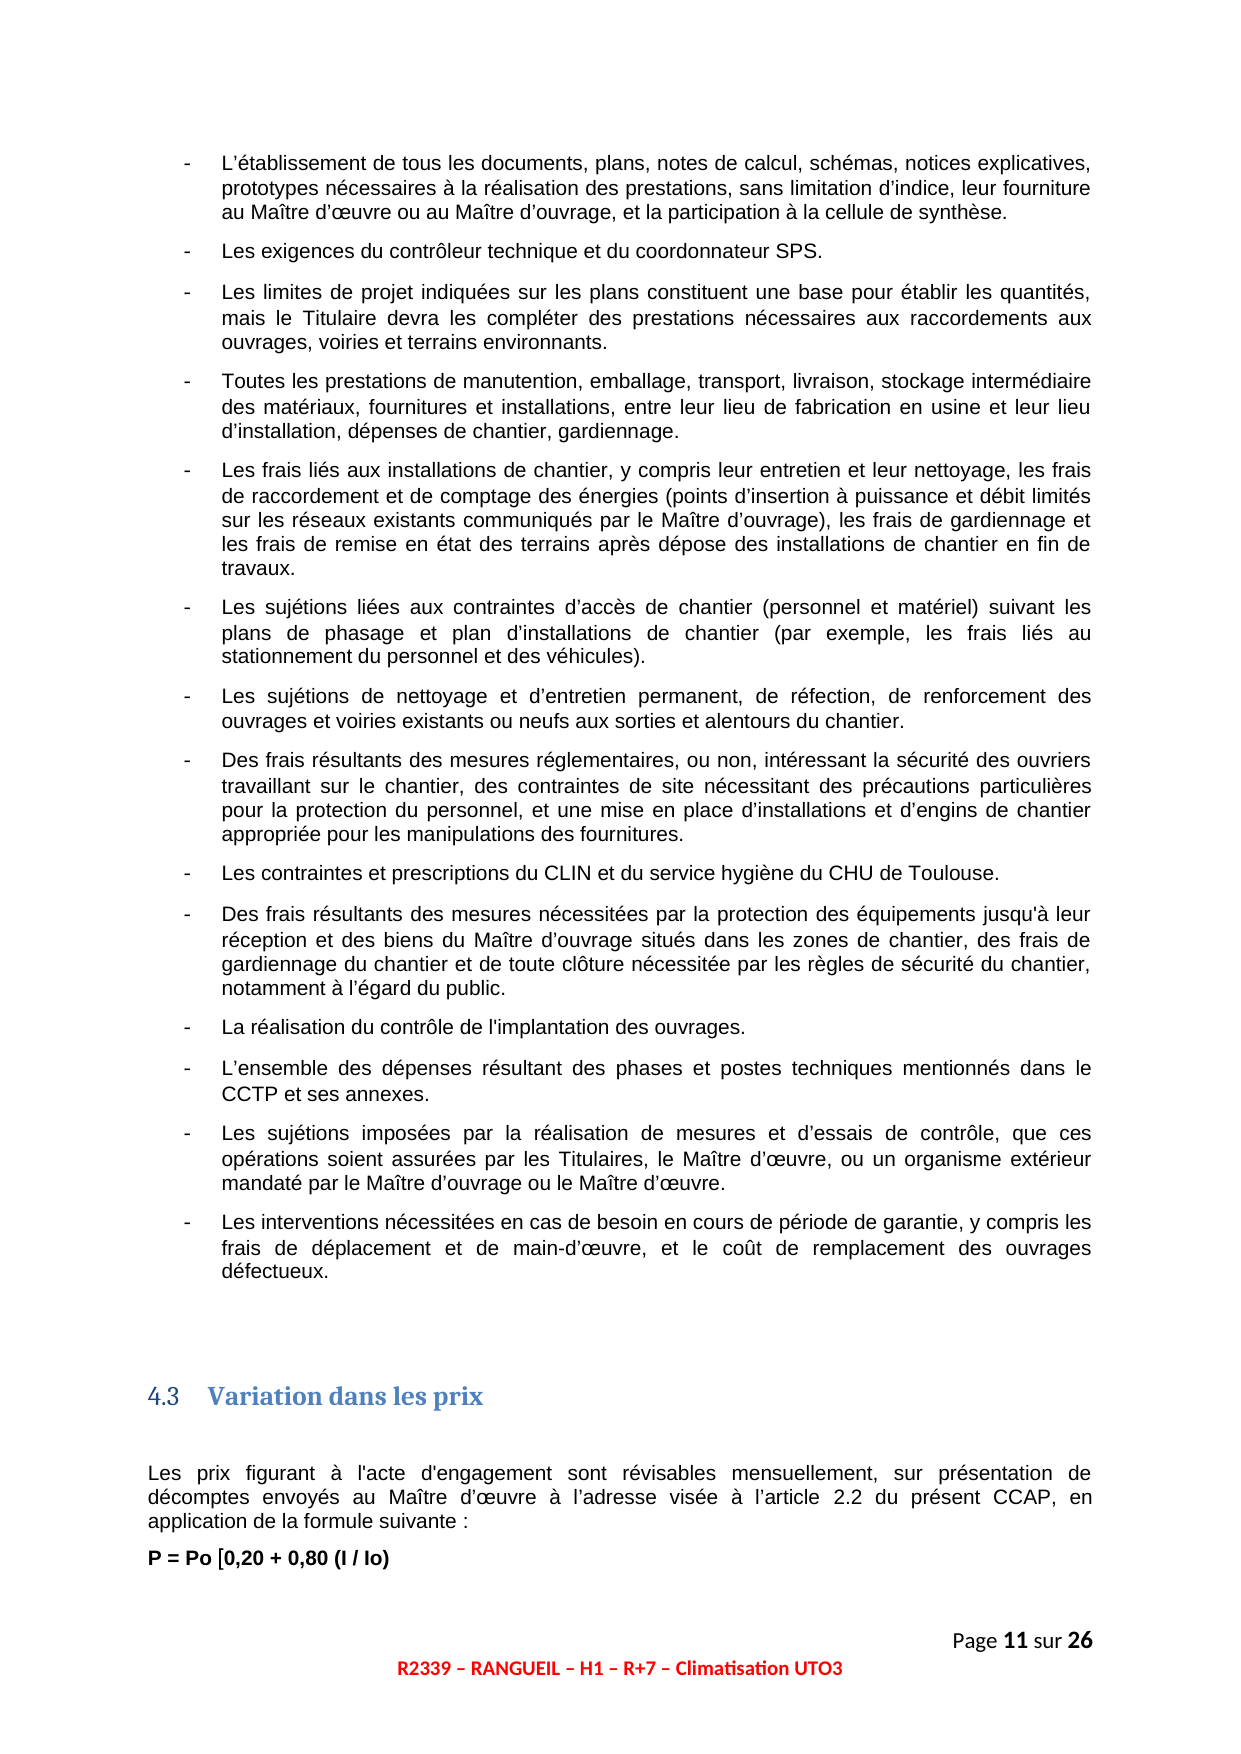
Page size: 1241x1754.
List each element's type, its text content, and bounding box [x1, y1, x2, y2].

list La réalisation du contrôle de l'implantation des ouvrages. [184, 1012, 1093, 1041]
list Les sujétions de nettoyage et d’entretien permanent, de réfection, de renforcement des ouvrages et voiries existants ou neufs aux sorties et alentours du chantier. [184, 681, 1093, 733]
text Les prix figurant à l'acte d'engagement sont révisables mensuellement, sur présentation de décomptes envoyés au Maître d’œuvre à l’adresse visée à l’article 2.2 du présent CCAP, en application de la formule suivante : [148, 1461, 1093, 1533]
list L’établissement de tous les documents, plans, notes de calcul, schémas, notices explicatives, prototypes nécessaires à la réalisation des prestations, sans limitation d’indice, leur fourniture au Maître d’œuvre ou au Maître d’ouvrage, et la participation à la cellule de synthèse. [184, 148, 1093, 224]
list L’ensemble des dépenses résultant des phases et postes techniques mentionnés dans le CCTP et ses annexes. [184, 1053, 1093, 1106]
list Les contraintes et prescriptions du CLIN et du service hygiène du CHU de Toulouse. [184, 858, 1093, 887]
text P = Po 0,20 + 0,80 (I / Io) [148, 1546, 1093, 1570]
list Les sujétions imposées par la réalisation de mesures et d’essais de contrôle, que ces opérations soient assurées par les Titulaires, le Maître d’œuvre, ou un organisme extérieur mandaté par le Maître d’ouvrage ou le Maître d’œuvre. [184, 1118, 1093, 1194]
list Des frais résultants des mesures réglementaires, ou non, intéressant la sécurité des ouvriers travaillant sur le chantier, des contraintes de site nécessitant des précautions particulières pour la protection du personnel, et une mise en place d’installations et d’engins de chantier appropriée pour les manipulations des fournitures. [184, 746, 1093, 846]
list Des frais résultants des mesures nécessitées par la protection des équipements jusqu'à leur réception et des biens du Maître d’ouvrage situés dans les zones de chantier, des frais de gardiennage du chantier et de toute clôture nécessitée par les règles de sécurité du chantier, notamment à l’égard du public. [184, 899, 1093, 1000]
list Toutes les prestations de manutention, emballage, transport, livraison, stockage intermédiaire des matériaux, fournitures et installations, entre leur lieu de fabrication en usine et leur lieu d’installation, dépenses de chantier, gardiennage. [184, 366, 1093, 443]
list Les exigences du contrôleur technique et du coordonnateur SPS. [184, 236, 1093, 265]
subtitle Variation dans les prix [148, 1381, 1093, 1412]
list Les interventions nécessitées en cas de besoin en cours de période de garantie, y compris les frais de déplacement et de main-d’œuvre, et le coût de remplacement des ouvrages défectueux. [184, 1207, 1093, 1283]
list Les limites de projet indiquées sur les plans constituent une base pour établir les quantités, mais le Titulaire devra les compléter des prestations nécessaires aux raccordements aux ouvrages, voiries et terrains environnants. [184, 277, 1093, 354]
list Les frais liés aux installations de chantier, y compris leur entretien et leur nettoyage, les frais de raccordement et de comptage des énergies (points d’insertion à puissance et débit limités sur les réseaux existants communiqués par le Maître d’ouvrage), les frais de gardiennage et les frais de remise en état des terrains après dépose des installations de chantier en fin de travaux. [184, 455, 1093, 579]
list Les sujétions liées aux contraintes d’accès de chantier (personnel et matériel) suivant les plans de phasage et plan d’installations de chantier (par exemple, les frais liés au stationnement du personnel et des véhicules). [184, 592, 1093, 668]
